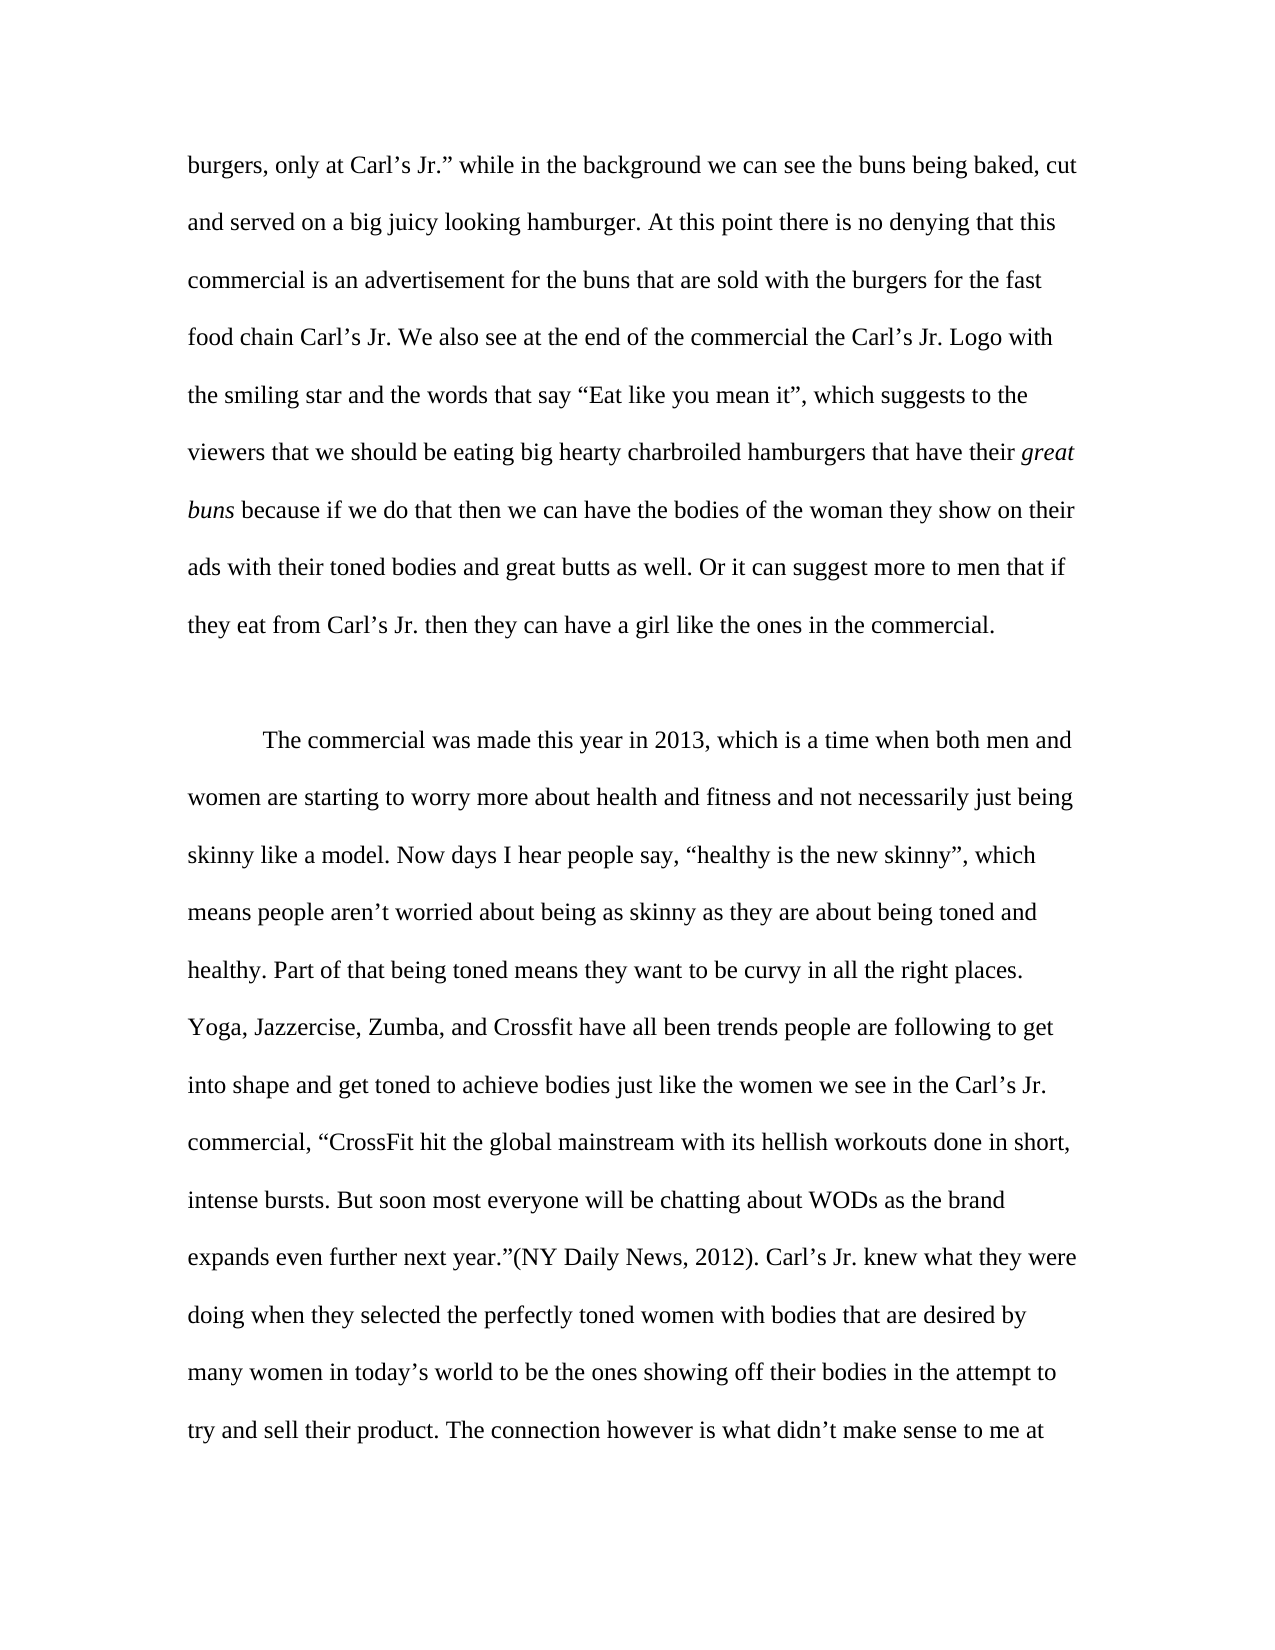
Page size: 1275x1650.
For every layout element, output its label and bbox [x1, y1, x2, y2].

text [187, 150, 1087, 639]
text [187, 725, 1087, 1444]
